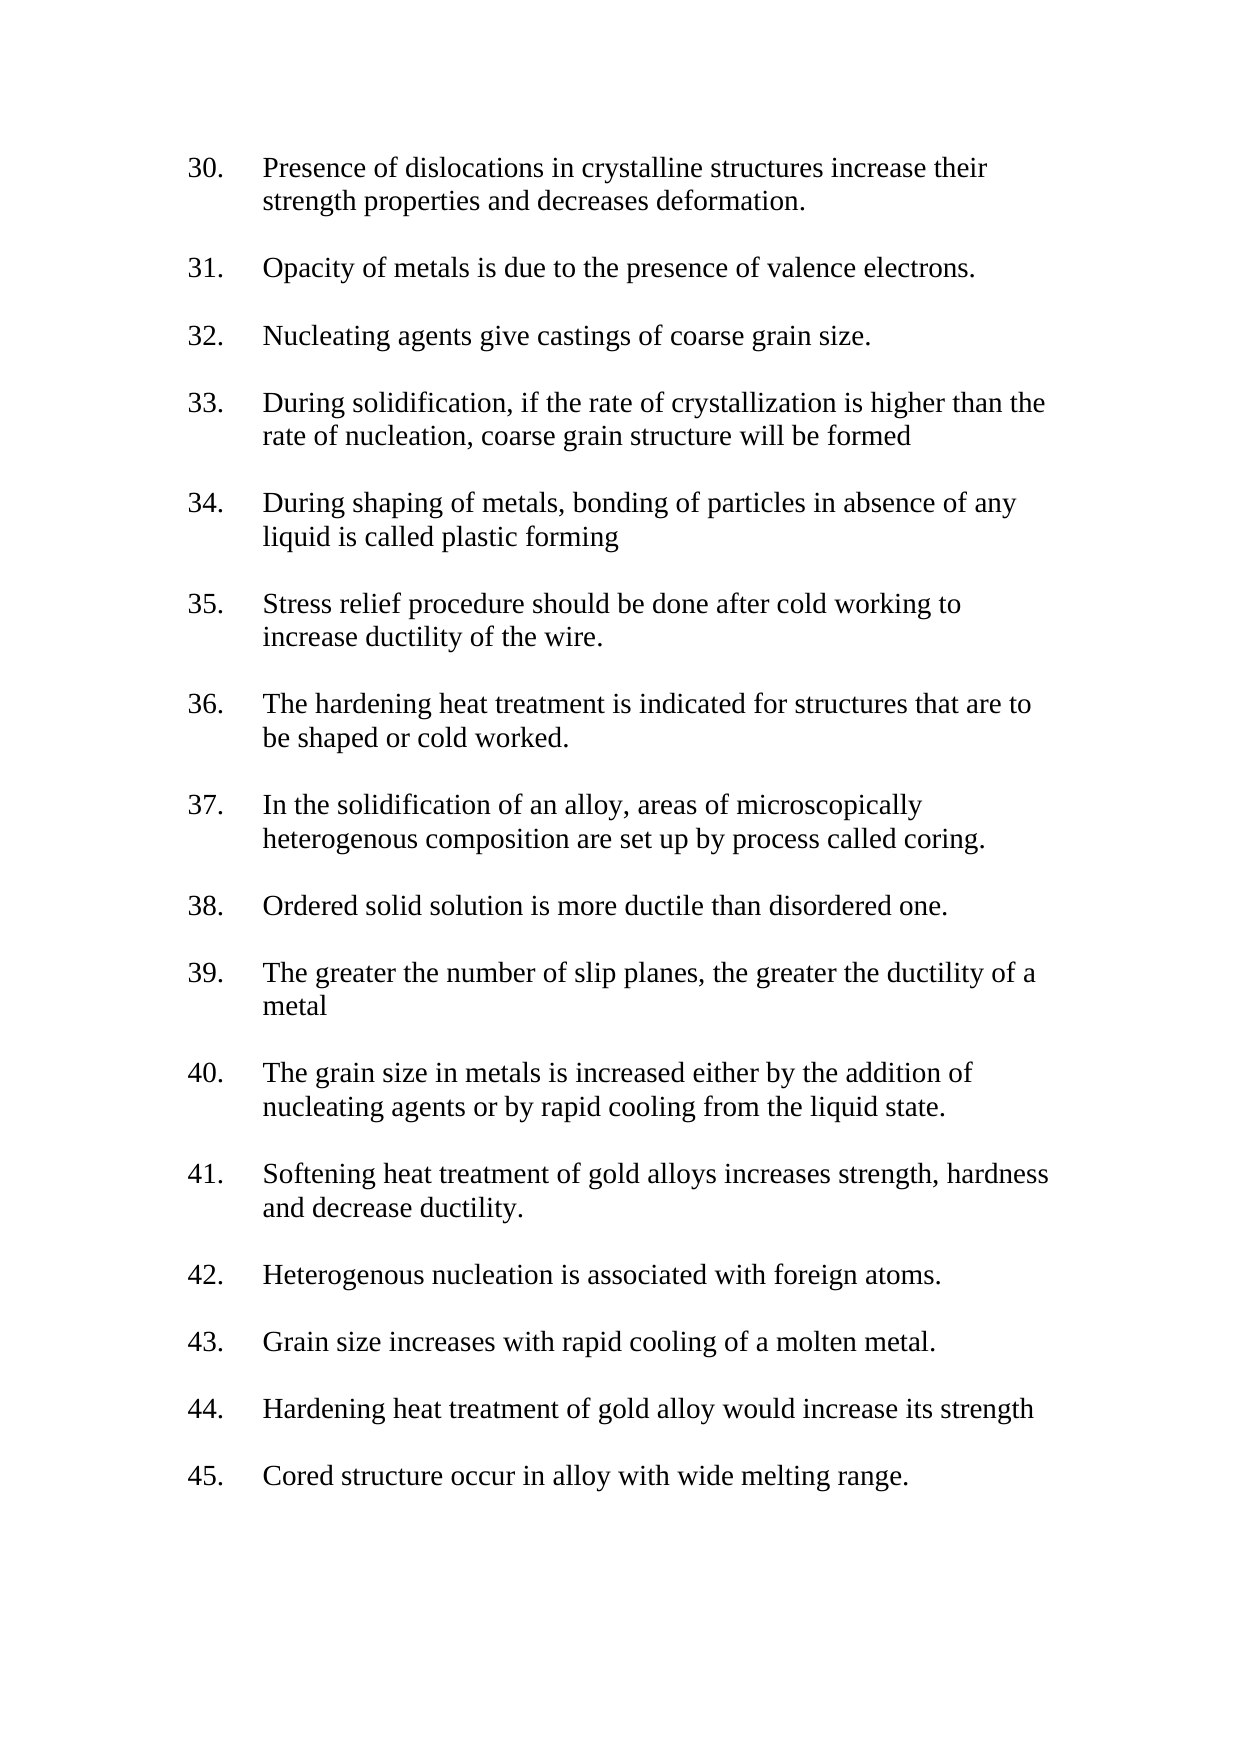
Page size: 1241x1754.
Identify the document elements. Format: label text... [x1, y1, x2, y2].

list Cored structure occur in alloy with wide melting range. [187, 1458, 1053, 1492]
list Nucleating agents give castings of coarse grain size. [187, 318, 1053, 351]
list Presence of dislocations in crystalline structures increase their strength properties and decreases deformation. [187, 150, 1053, 217]
list Hardening heat treatment of gold alloy would increase its strength [187, 1391, 1053, 1424]
list Softening heat treatment of gold alloys increases strength, hardness and decrease ductility. [187, 1156, 1053, 1223]
list Grain size increases with rapid cooling of a molten metal. [187, 1324, 1053, 1357]
list Heterogenous nucleation is associated with foreign atoms. [187, 1257, 1053, 1290]
list Stress relief procedure should be done after cold working to increase ductility of the wire. [187, 586, 1053, 653]
list Opacity of metals is due to the presence of valence electrons. [187, 251, 1053, 284]
list Ordered solid solution is more ductile than disordered one. [187, 888, 1053, 921]
list The hardening heat treatment is indicated for structures that are to be shaped or cold worked. [187, 687, 1053, 754]
list The grain size in metals is increased either by the addition of nucleating agents or by rapid cooling from the liquid state. [187, 1056, 1053, 1123]
list The greater the number of slip planes, the greater the ductility of a metal [187, 955, 1053, 1022]
list During shaping of metals, bonding of particles in absence of any liquid is called plastic forming [187, 485, 1053, 552]
list During solidification, if the rate of crystallization is higher than the rate of nucleation, coarse grain structure will be formed [187, 385, 1053, 452]
list In the solidification of an alloy, areas of microscopically heterogenous composition are set up by process called coring. [187, 787, 1053, 854]
